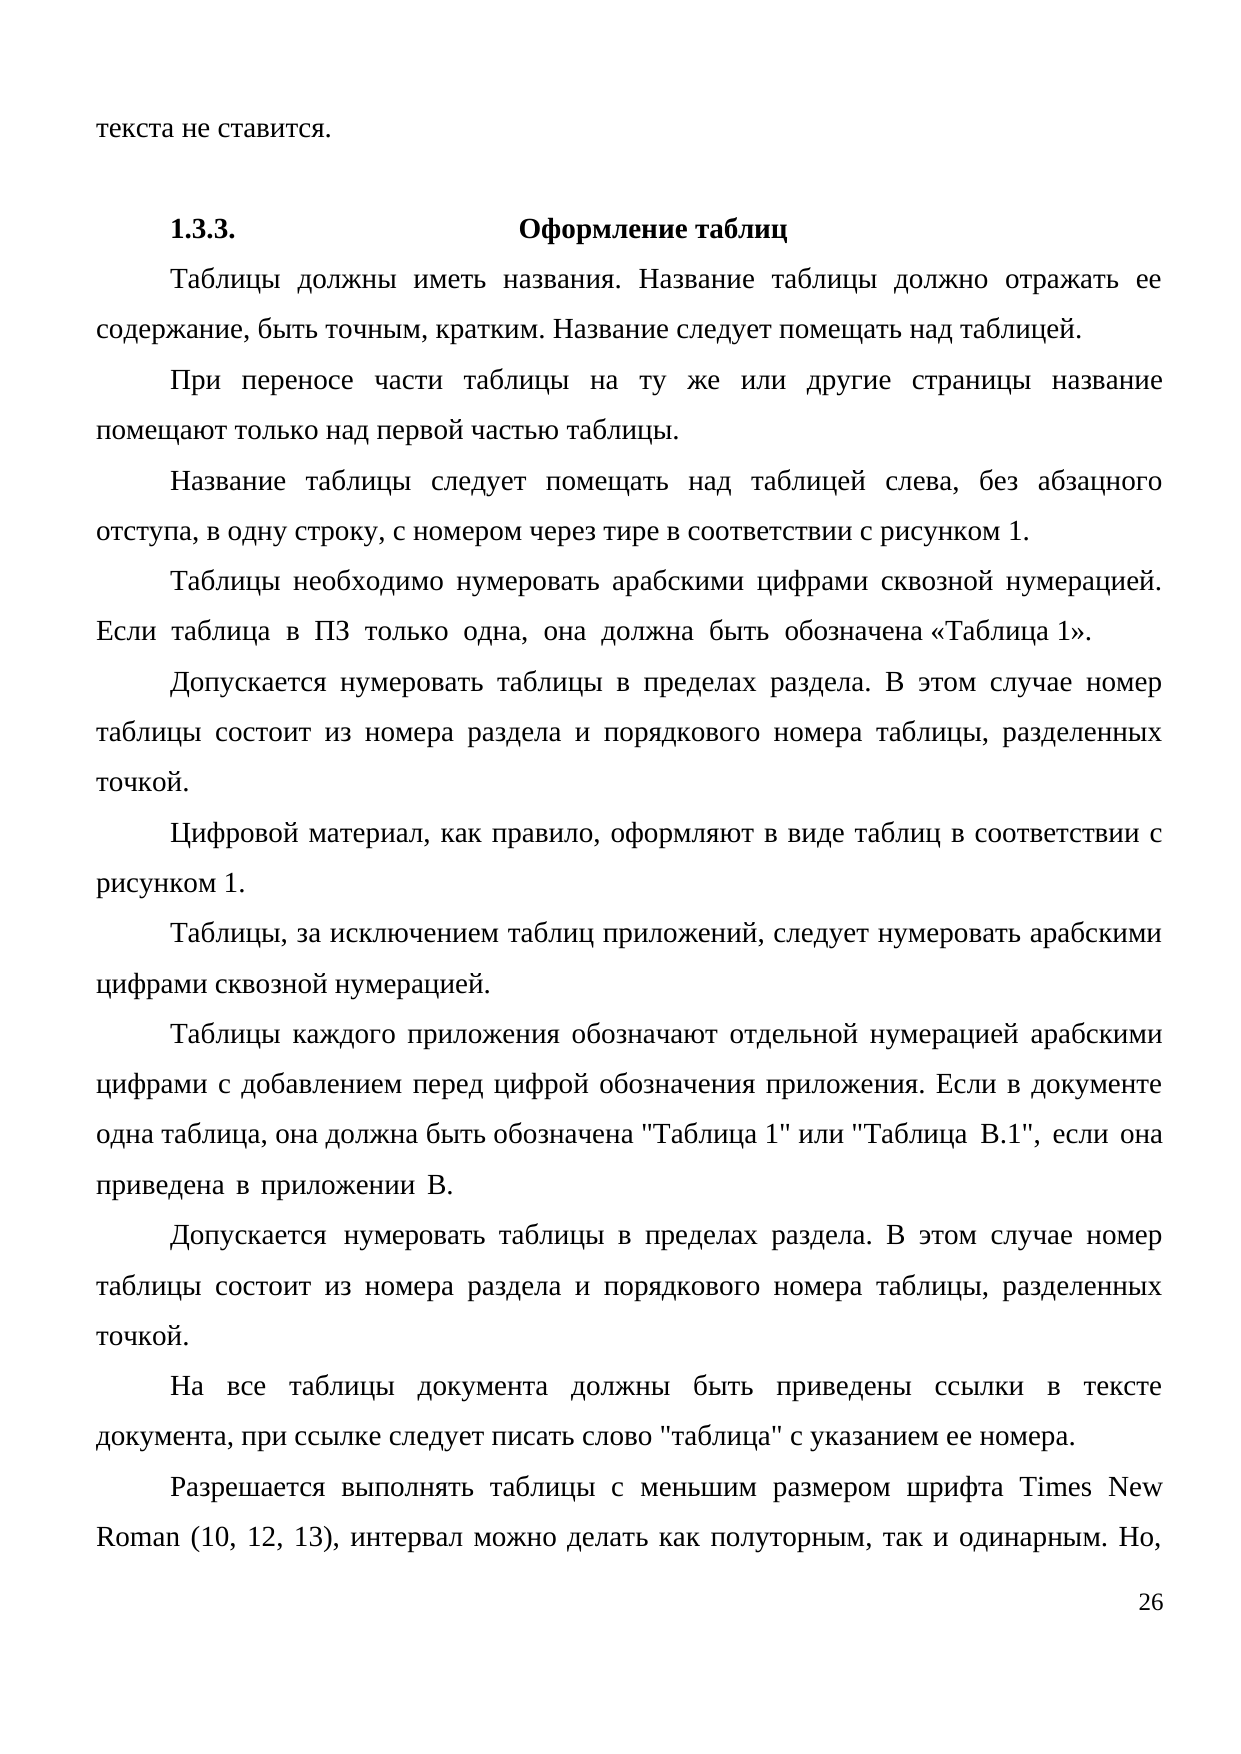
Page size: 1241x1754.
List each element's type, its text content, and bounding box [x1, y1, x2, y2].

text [96, 110, 1163, 144]
text На все таблицы документа должны быть приведены ссылки в тексте документа, при ссылке следует писать слово "таблица" с указанием ее номера. [96, 1368, 1163, 1452]
text Таблицы каждого приложения обозначают отдельной нумерацией арабскими цифрами с добавлением перед цифрой обозначения приложения. Если в документе одна таблица, она должна быть обозначена "Таблица 1" или "Таблица В.1", если она приведена в приложении В. [96, 1016, 1163, 1201]
text При переносе части таблицы на ту же или другие страницы название помещают только над первой частью таблицы. [96, 362, 1163, 446]
text Таблицы необходимо нумеровать арабскими цифрами сквозной нумерацией. Если таблица в ПЗ только одна, она должна быть обозначена «Таблица 1». [96, 563, 1163, 647]
text Название таблицы следует помещать над таблицей слева, без абзацного отступа, в одну строку, с номером через тире в соответствии с рисунком 1. [96, 463, 1163, 546]
text Допускается нумеровать таблицы в пределах раздела. В этом случае номер таблицы состоит из номера раздела и порядкового номера таблицы, разделенных точкой. [96, 664, 1163, 798]
text Таблицы, за исключением таблиц приложений, следует нумеровать арабскими цифрами сквозной нумерацией. [96, 915, 1163, 999]
list Оформление таблиц [96, 211, 1163, 244]
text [96, 1469, 1163, 1553]
text Таблицы должны иметь названия. Название таблицы должно отражать ее содержание, быть точным, кратким. Название следует помещать над таблицей. [96, 261, 1163, 345]
text Цифровой материал, как правило, оформляют в виде таблиц в соответствии с рисунком 1. [96, 815, 1163, 899]
text Допускается нумеровать таблицы в пределах раздела. В этом случае номер таблицы состоит из номера раздела и порядкового номера таблицы, разделенных точкой. [96, 1217, 1163, 1351]
